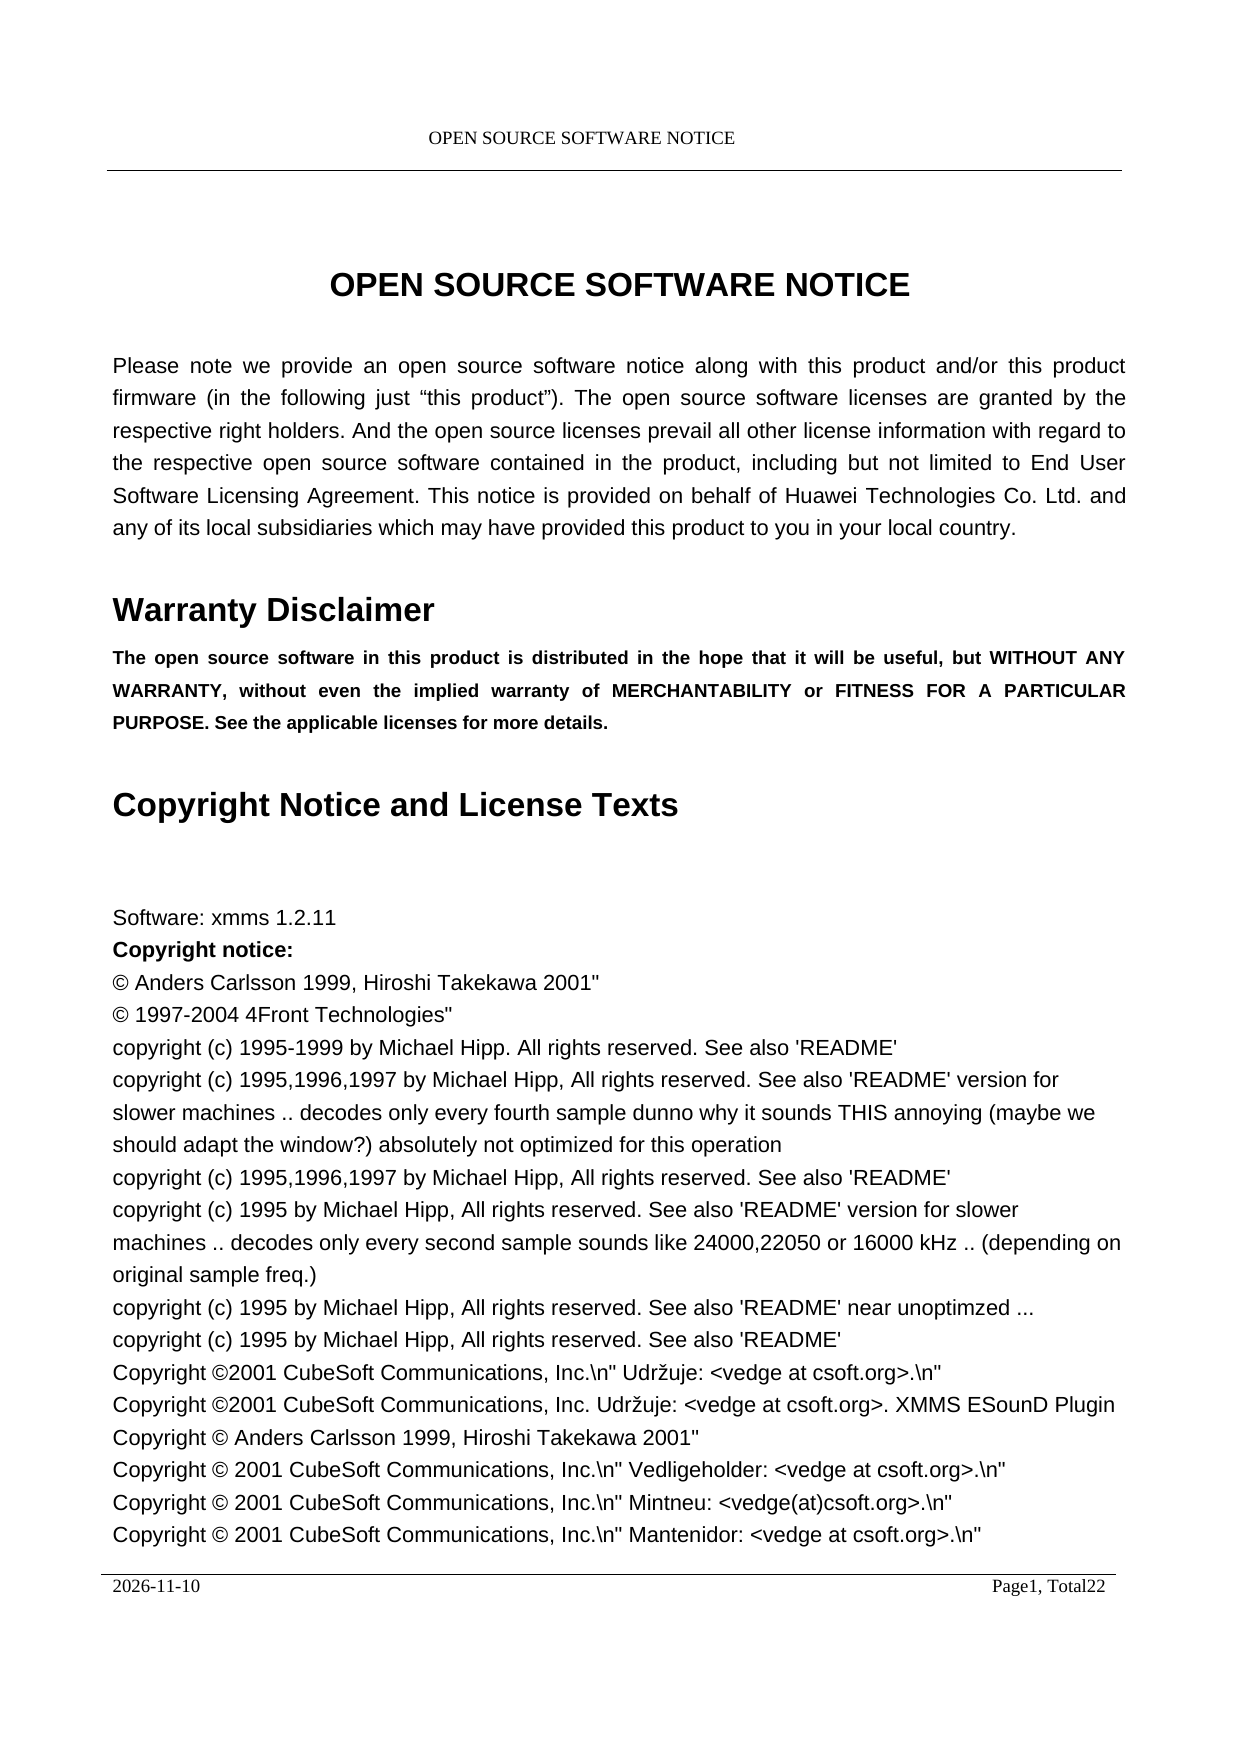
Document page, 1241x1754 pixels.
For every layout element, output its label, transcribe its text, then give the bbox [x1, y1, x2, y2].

text Warranty Disclaimer [112, 576, 1128, 641]
text copyright (c) 1995,1996,1997 by Michael Hipp, All rights reserved. See also 'README' [112, 1161, 1128, 1193]
text copyright (c) 1995,1996,1997 by Michael Hipp, All rights reserved. See also 'README' version for slower machines .. decodes only every fourth sample dunno why it sounds THIS annoying (maybe we should adapt the window?) absolutely not optimized for this operation [112, 1063, 1128, 1161]
text Copyright © 2001 CubeSoft Communications, Inc.\n" Vedligeholder: <vedge at csoft.org>.\n" [112, 1453, 1128, 1486]
text © 1997-2004 4Front Technologies" [112, 998, 1128, 1031]
text Copyright © 2001 CubeSoft Communications, Inc.\n" Mantenidor: <vedge at csoft.org>.\n" [112, 1518, 1128, 1551]
text copyright (c) 1995 by Michael Hipp, All rights reserved. See also 'README' version for slower machines .. decodes only every second sample sounds like 24000,22050 or 16000 kHz .. (depending on original sample freq.) [112, 1193, 1128, 1291]
text Copyright notice: [112, 933, 1128, 966]
text copyright (c) 1995 by Michael Hipp, All rights reserved. See also 'README' [112, 1323, 1128, 1356]
text Copyright ©2001 CubeSoft Communications, Inc.\n" Udržuje: <vedge at csoft.org>.\n" [112, 1356, 1128, 1388]
text copyright (c) 1995-1999 by Michael Hipp. All rights reserved. See also 'README' [112, 1031, 1128, 1063]
text Copyright © Anders Carlsson 1999, Hiroshi Takekawa 2001" [112, 1421, 1128, 1453]
text © Anders Carlsson 1999, Hiroshi Takekawa 2001" [112, 966, 1128, 998]
text The open source software in this product is distributed in the hope that it will be useful, but WITHOUT ANY WARRANTY, without even the implied warranty of MERCHANTABILITY or FITNESS FOR A PARTICULAR PURPOSE. See the applicable licenses for more details. [112, 641, 1128, 739]
text Software: xmms 1.2.11 [112, 901, 1128, 933]
text Copyright Notice and License Texts [112, 771, 1128, 836]
text OPEN SOURCE SOFTWARE NOTICE [112, 251, 1128, 316]
text Copyright ©2001 CubeSoft Communications, Inc. Udržuje: <vedge at csoft.org>. XMMS ESounD Plugin [112, 1388, 1128, 1421]
text Copyright © 2001 CubeSoft Communications, Inc.\n" Mintneu: <vedge(at)csoft.org>.\n" [112, 1486, 1128, 1518]
text copyright (c) 1995 by Michael Hipp, All rights reserved. See also 'README' near unoptimzed ... [112, 1291, 1128, 1323]
text Please note we provide an open source software notice along with this product and/or this product firmware (in the following just “this product”). The open source software licenses are granted by the respective right holders. And the open source licenses prevail all other license information with regard to the respective open source software contained in the product, including but not limited to End User Software Licensing Agreement. This notice is provided on behalf of Huawei Technologies Co. Ltd. and any of its local subsidiaries which may have provided this product to you in your local country. [112, 349, 1128, 544]
